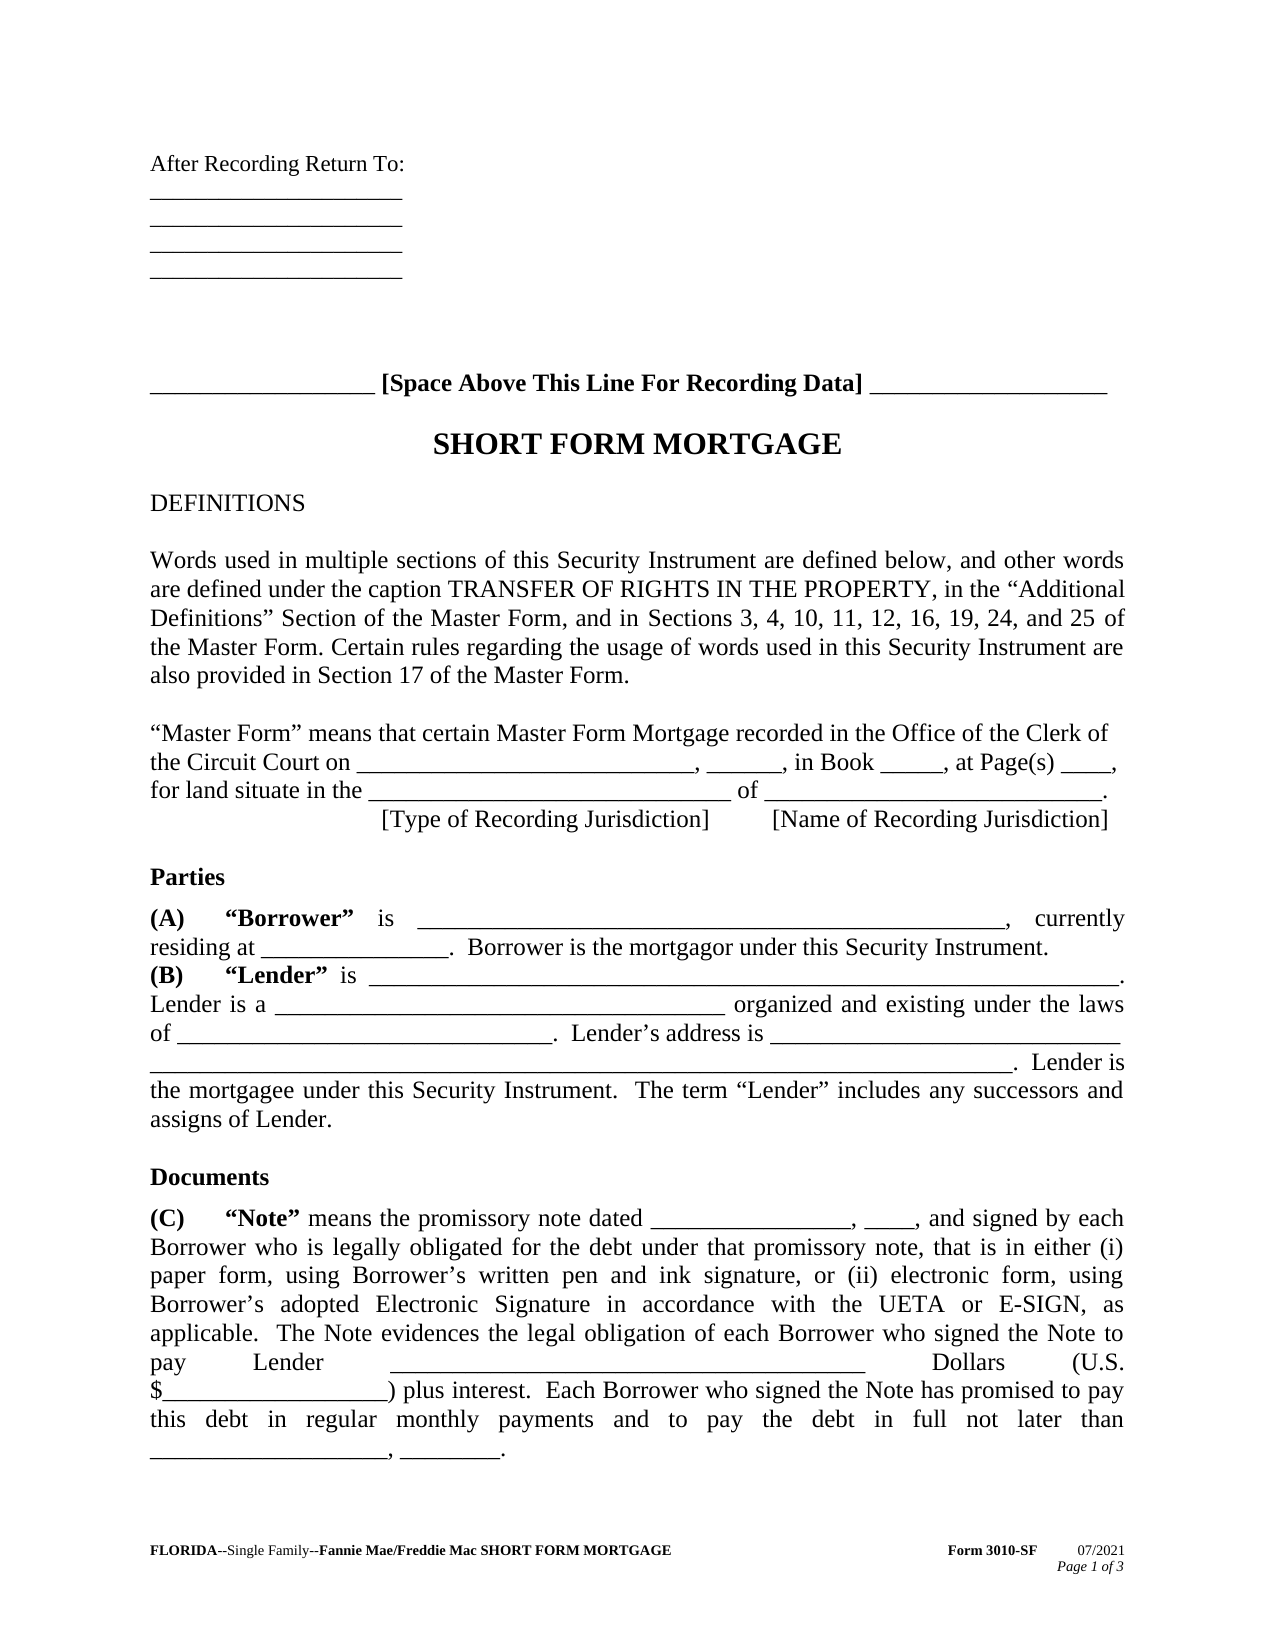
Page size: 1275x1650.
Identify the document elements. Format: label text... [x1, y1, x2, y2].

text (A) “Borrower” is _______________________________________________, currently residing at _______________. Borrower is the mortgagor under this Security Instrument. [150, 903, 1125, 960]
text ______________________ [150, 255, 1125, 282]
text Parties [150, 862, 1125, 890]
text Words used in multiple sections of this Security Instrument are defined below, and other words are defined under the caption TRANSFER OF RIGHTS IN THE PROPERTY, in the “Additional Definitions” Section of the Master Form, and in Sections 3, 4, 10, 11, 12, 16, 19, 24, and 25 of the Master Form. Certain rules regarding the usage of words used in this Security Instrument are also provided in Section 17 of the Master Form. [150, 545, 1125, 689]
text [Type of Recording Jurisdiction] [Name of Recording Jurisdiction] [150, 804, 1125, 833]
text ______________________ [150, 229, 1125, 255]
text (B) “Lender” is ____________________________________________________________. Lender is a ____________________________________ organized and existing under the laws of ______________________________. Lender’s address is ____________________________ [150, 960, 1125, 1047]
text _____________________________________________________________________. Lender is the mortgagee under this Security Instrument. The term “Lender” includes any successors and assigns of Lender. [150, 1047, 1125, 1133]
text After Recording Return To: [150, 150, 1125, 176]
text ______________________ [150, 176, 1125, 203]
text “Master Form” means that certain Master Form Mortgage recorded in the Office of the Clerk of the Circuit Court on ___________________________, ______, in Book _____, at Page(s) ____, for land situate in the _____________________________ of ___________________________. [150, 718, 1125, 804]
text DEFINITIONS [150, 488, 1125, 517]
text Documents [150, 1162, 1125, 1190]
text (C) “Note” means the promissory note dated ________________, ____, and signed by each Borrower who is legally obligated for the debt under that promissory note, that is in either (i) paper form, using Borrower’s written pen and ink signature, or (ii) electronic form, using Borrower’s adopted Electronic Signature in accordance with the UETA or E-SIGN, as applicable. The Note evidences the legal obligation of each Borrower who signed the Note to pay Lender ______________________________________ Dollars (U.S. $__________________) plus interest. Each Borrower who signed the Note has promised to pay this debt in regular monthly payments and to pay the debt in full not later than ___________________, ________. [150, 1203, 1125, 1462]
text __________________ [Space Above This Line For Recording Data] ___________________ [150, 368, 1125, 397]
text SHORT FORM MORTGAGE [150, 426, 1125, 461]
text ______________________ [150, 203, 1125, 229]
